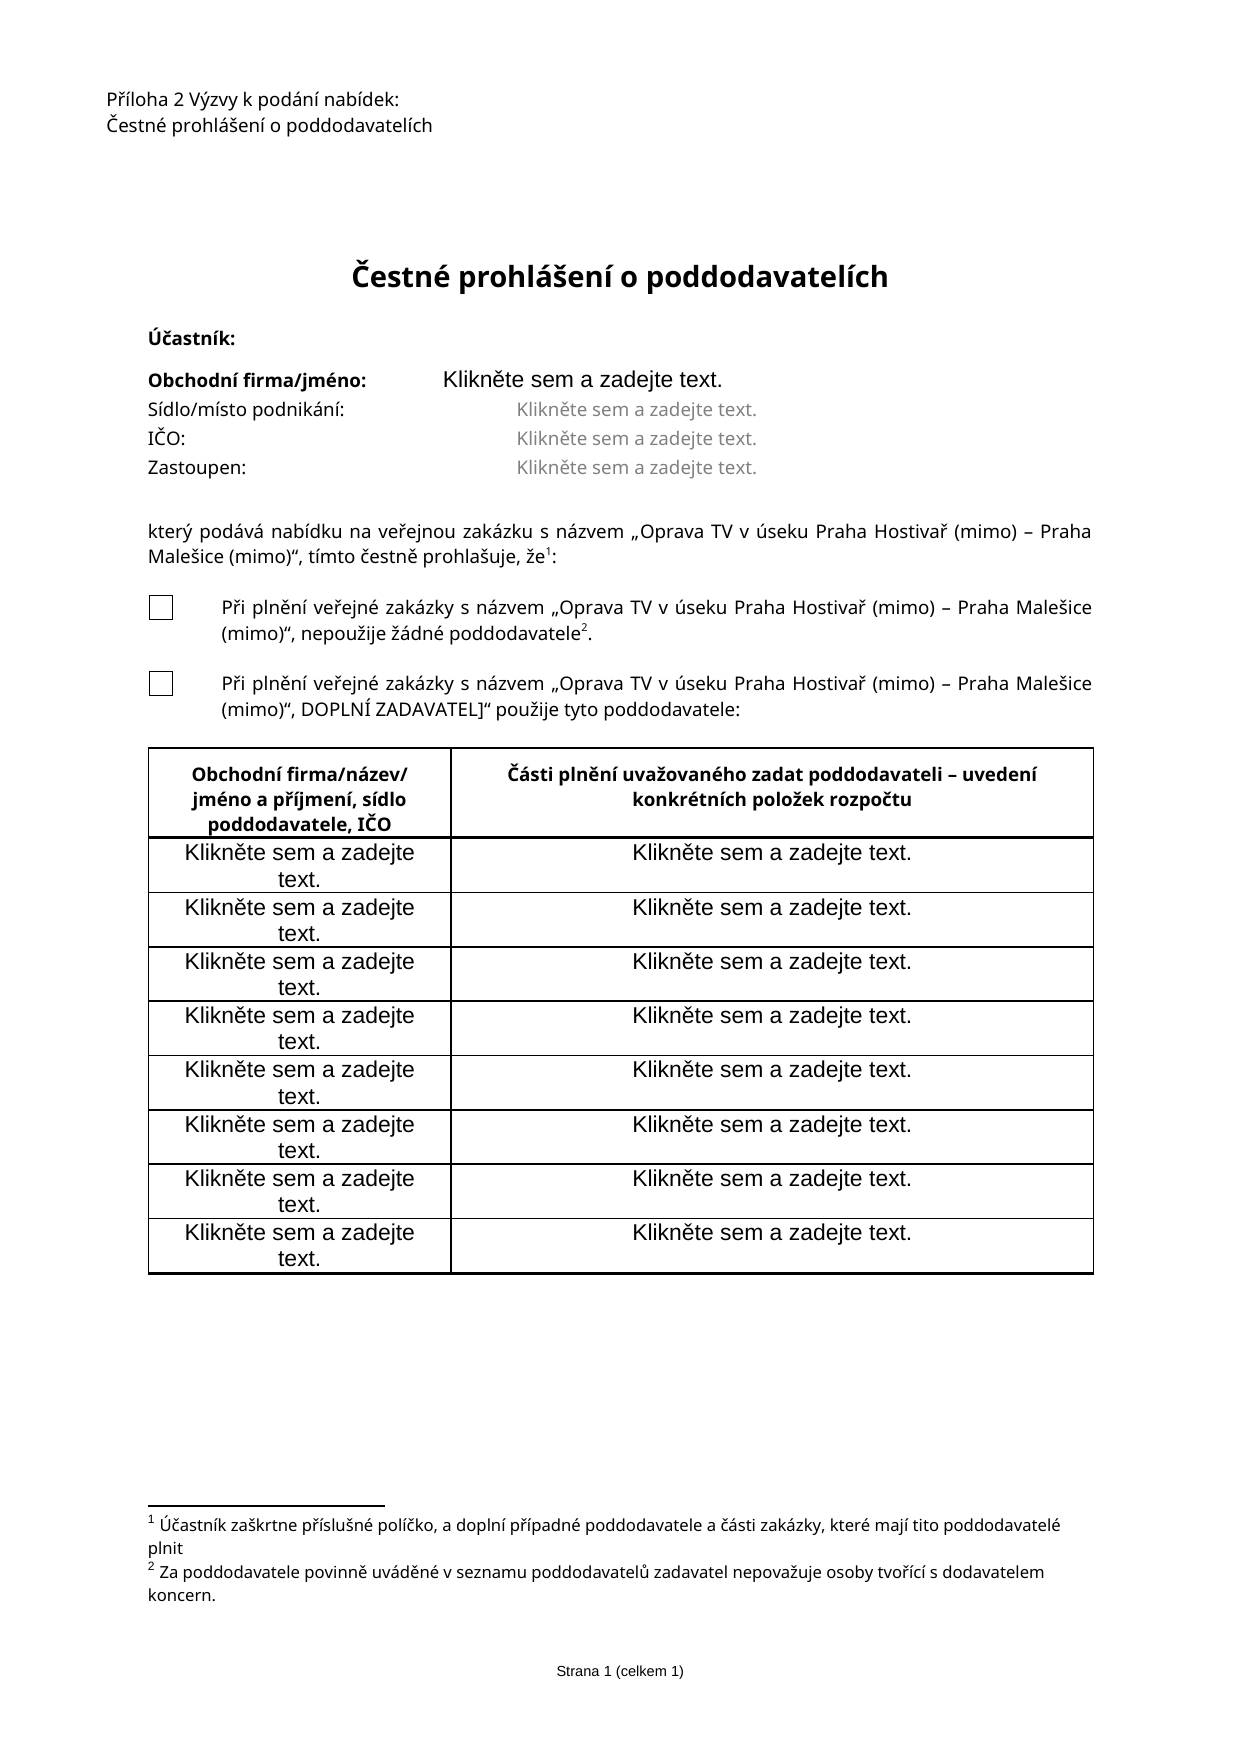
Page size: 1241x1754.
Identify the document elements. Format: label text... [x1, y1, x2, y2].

text který podává nabídku na veřejnou zakázku s názvem „Oprava TV v úseku Praha Hostivař (mimo) – Praha Malešice (mimo)“, tímto čestně prohlašuje, že: [148, 518, 1093, 569]
table_header Části plnění uvažovaného zadat poddodavateli – uvedení konkrétních položek rozpočtu [452, 749, 1093, 836]
text Zastoupen: [148, 451, 1093, 480]
text IČO: [148, 422, 1093, 451]
text Při plnění veřejné zakázky s názvem „Oprava TV v úseku Praha Hostivař (mimo) – Praha Malešice (mimo)“, DOPLNÍ ZADAVATEL]“ použije tyto poddodavatele: [148, 670, 1093, 721]
table_header Obchodní firma/název/ jméno a příjmení, sídlo poddodavatele, IČO [149, 749, 450, 836]
title Čestné prohlášení o poddodavatelích [148, 256, 1093, 296]
text Při plnění veřejné zakázky s názvem „Oprava TV v úseku Praha Hostivař (mimo) – Praha Malešice (mimo)“, nepoužije žádné poddodavatele. [148, 594, 1093, 645]
text Obchodní firma/jméno: [148, 364, 1093, 393]
text Sídlo/místo podnikání: [148, 393, 1093, 422]
text Účastník: [148, 321, 1093, 352]
